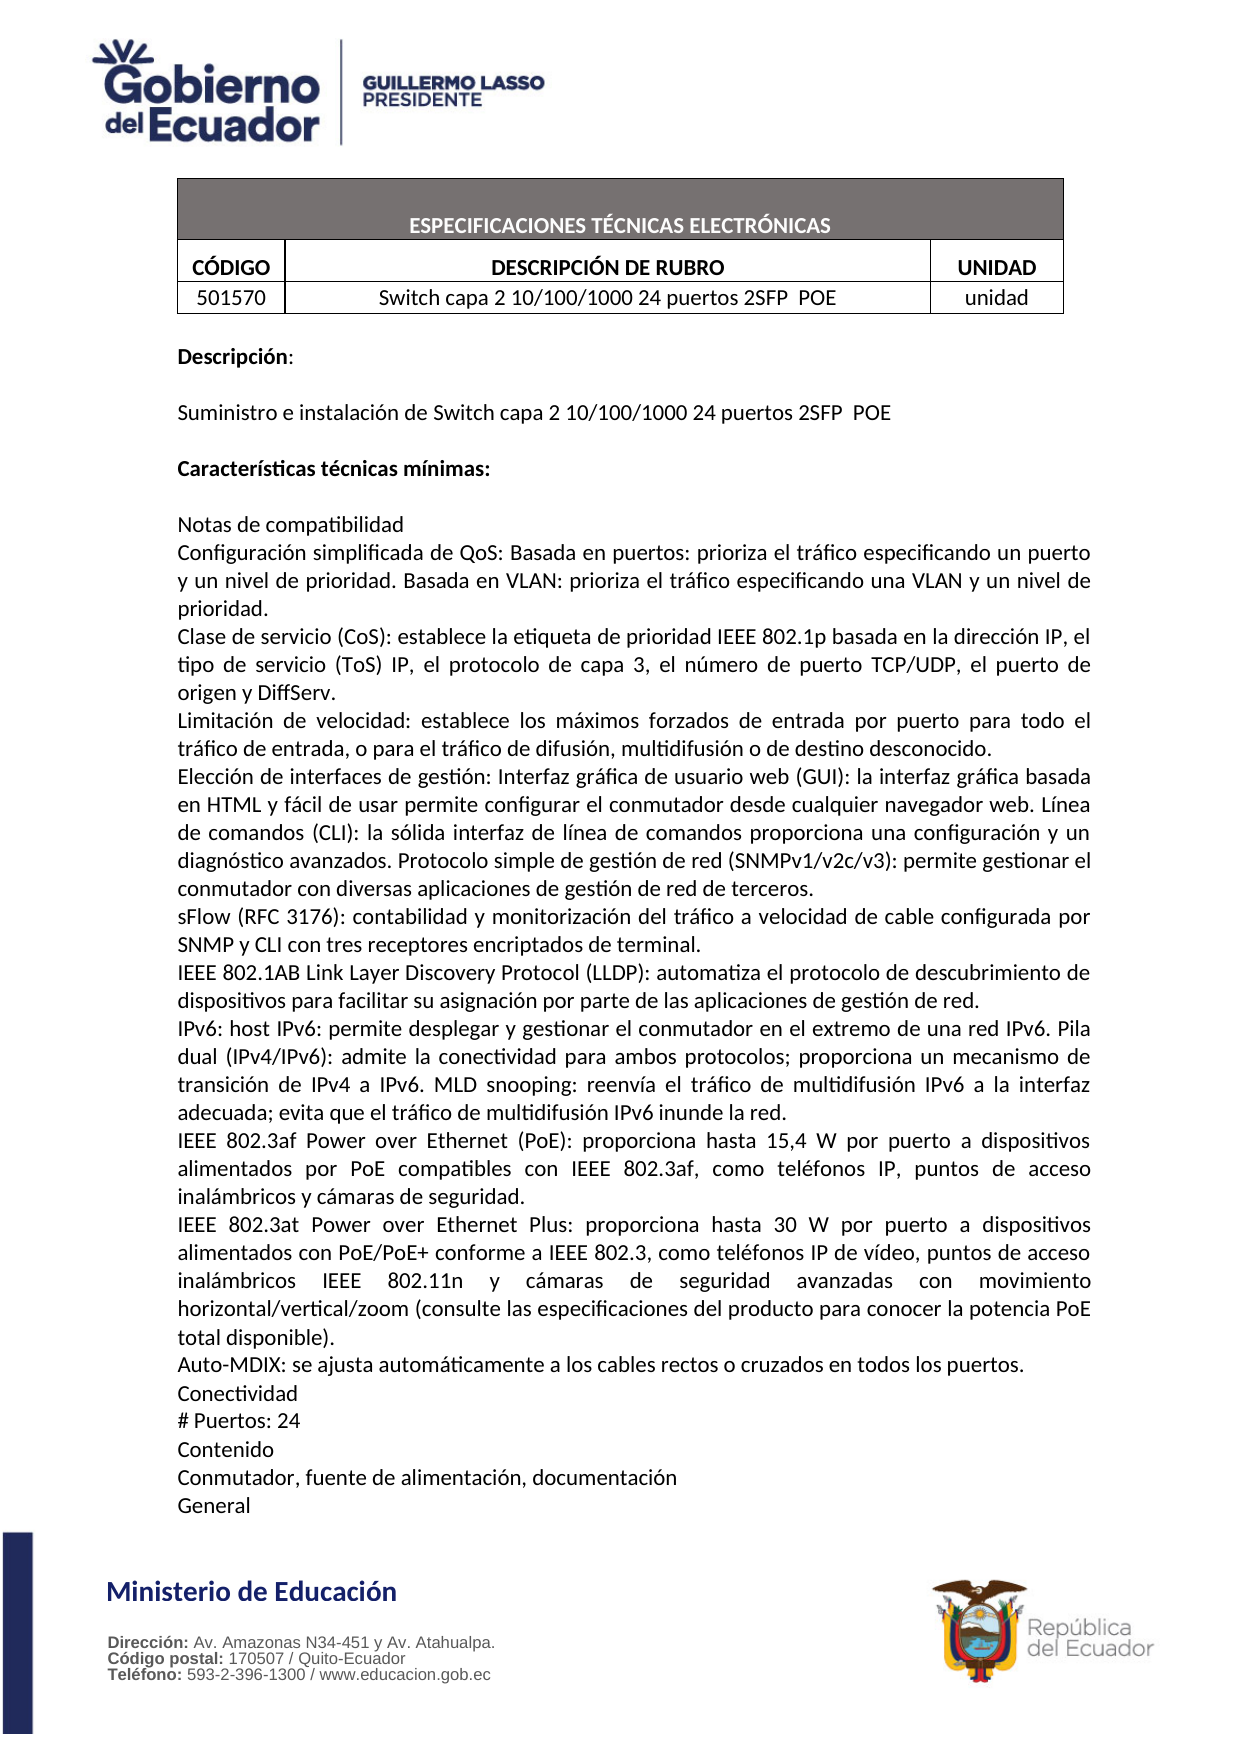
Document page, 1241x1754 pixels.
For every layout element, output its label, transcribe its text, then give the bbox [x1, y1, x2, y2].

text Auto-MDIX: se ajusta automáticamente a los cables rectos o cruzados en todos los puertos. [177, 1351, 1092, 1379]
picture [2, 0, 1241, 1734]
text IEEE 802.1AB Link Layer Discovery Protocol (LLDP): automatiza el protocolo de descubrimiento de dispositivos para facilitar su asignación por parte de las aplicaciones de gestión de red. [177, 958, 1092, 1014]
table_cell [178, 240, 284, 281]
text Características técnicas mínimas: [177, 454, 1092, 482]
text IEEE 802.3at Power over Ethernet Plus: proporciona hasta 30 W por puerto a dispositivos alimentados con PoE/PoE+ conforme a IEEE 802.3, como teléfonos IP de vídeo, puntos de acceso inalámbricos IEEE 802.11n y cámaras de seguridad avanzadas con movimiento horizontal/vertical/zoom (consulte las especificaciones del producto para conocer la potencia PoE total disponible). [177, 1211, 1092, 1351]
text IPv6: host IPv6: permite desplegar y gestionar el conmutador en el extremo de una red IPv6. Pila dual (IPv4/IPv6): admite la conectividad para ambos protocolos; proporciona un mecanismo de transición de IPv4 a IPv6. MLD snooping: reenvía el tráfico de multidifusión IPv6 a la interfaz adecuada; evita que el tráfico de multidifusión IPv6 inunde la red. [177, 1014, 1092, 1126]
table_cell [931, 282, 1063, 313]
text Notas de compatibilidad [177, 510, 1092, 538]
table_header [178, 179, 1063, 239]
text Contenido [177, 1435, 1092, 1463]
text # Puertos: 24 [177, 1407, 1092, 1435]
text Elección de interfaces de gestión: Interfaz gráfica de usuario web (GUI): la interfaz gráfica basada en HTML y fácil de usar permite configurar el conmutador desde cualquier navegador web. Línea de comandos (CLI): la sólida interfaz de línea de comandos proporciona una configuración y un diagnóstico avanzados. Protocolo simple de gestión de red (SNMPv1/v2c/v3): permite gestionar el conmutador con diversas aplicaciones de gestión de red de terceros. [177, 762, 1092, 902]
text General [177, 1491, 1092, 1519]
text Configuración simplificada de QoS: Basada en puertos: prioriza el tráfico especificando un puerto y un nivel de prioridad. Basada en VLAN: prioriza el tráfico especificando una VLAN y un nivel de prioridad. [177, 538, 1092, 622]
text Clase de servicio (CoS): establece la etiqueta de prioridad IEEE 802.1p basada en la dirección IP, el tipo de servicio (ToS) IP, el protocolo de capa 3, el número de puerto TCP/UDP, el puerto de origen y DiffServ. [177, 622, 1092, 706]
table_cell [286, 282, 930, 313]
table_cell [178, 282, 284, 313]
text Suministro e instalación de Switch capa 2 10/100/1000 24 puertos 2SFP POE [177, 398, 1092, 426]
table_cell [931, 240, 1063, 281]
text Descripción: [177, 342, 1092, 370]
text Limitación de velocidad: establece los máximos forzados de entrada por puerto para todo el tráfico de entrada, o para el tráfico de difusión, multidifusión o de destino desconocido. [177, 706, 1092, 762]
text Conectividad [177, 1379, 1092, 1407]
text IEEE 802.3af Power over Ethernet (PoE): proporciona hasta 15,4 W por puerto a dispositivos alimentados por PoE compatibles con IEEE 802.3af, como teléfonos IP, puntos de acceso inalámbricos y cámaras de seguridad. [177, 1126, 1092, 1211]
text sFlow (RFC 3176): contabilidad y monitorización del tráfico a velocidad de cable configurada por SNMP y CLI con tres receptores encriptados de terminal. [177, 902, 1092, 958]
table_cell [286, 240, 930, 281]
text Conmutador, fuente de alimentación, documentación [177, 1463, 1092, 1491]
